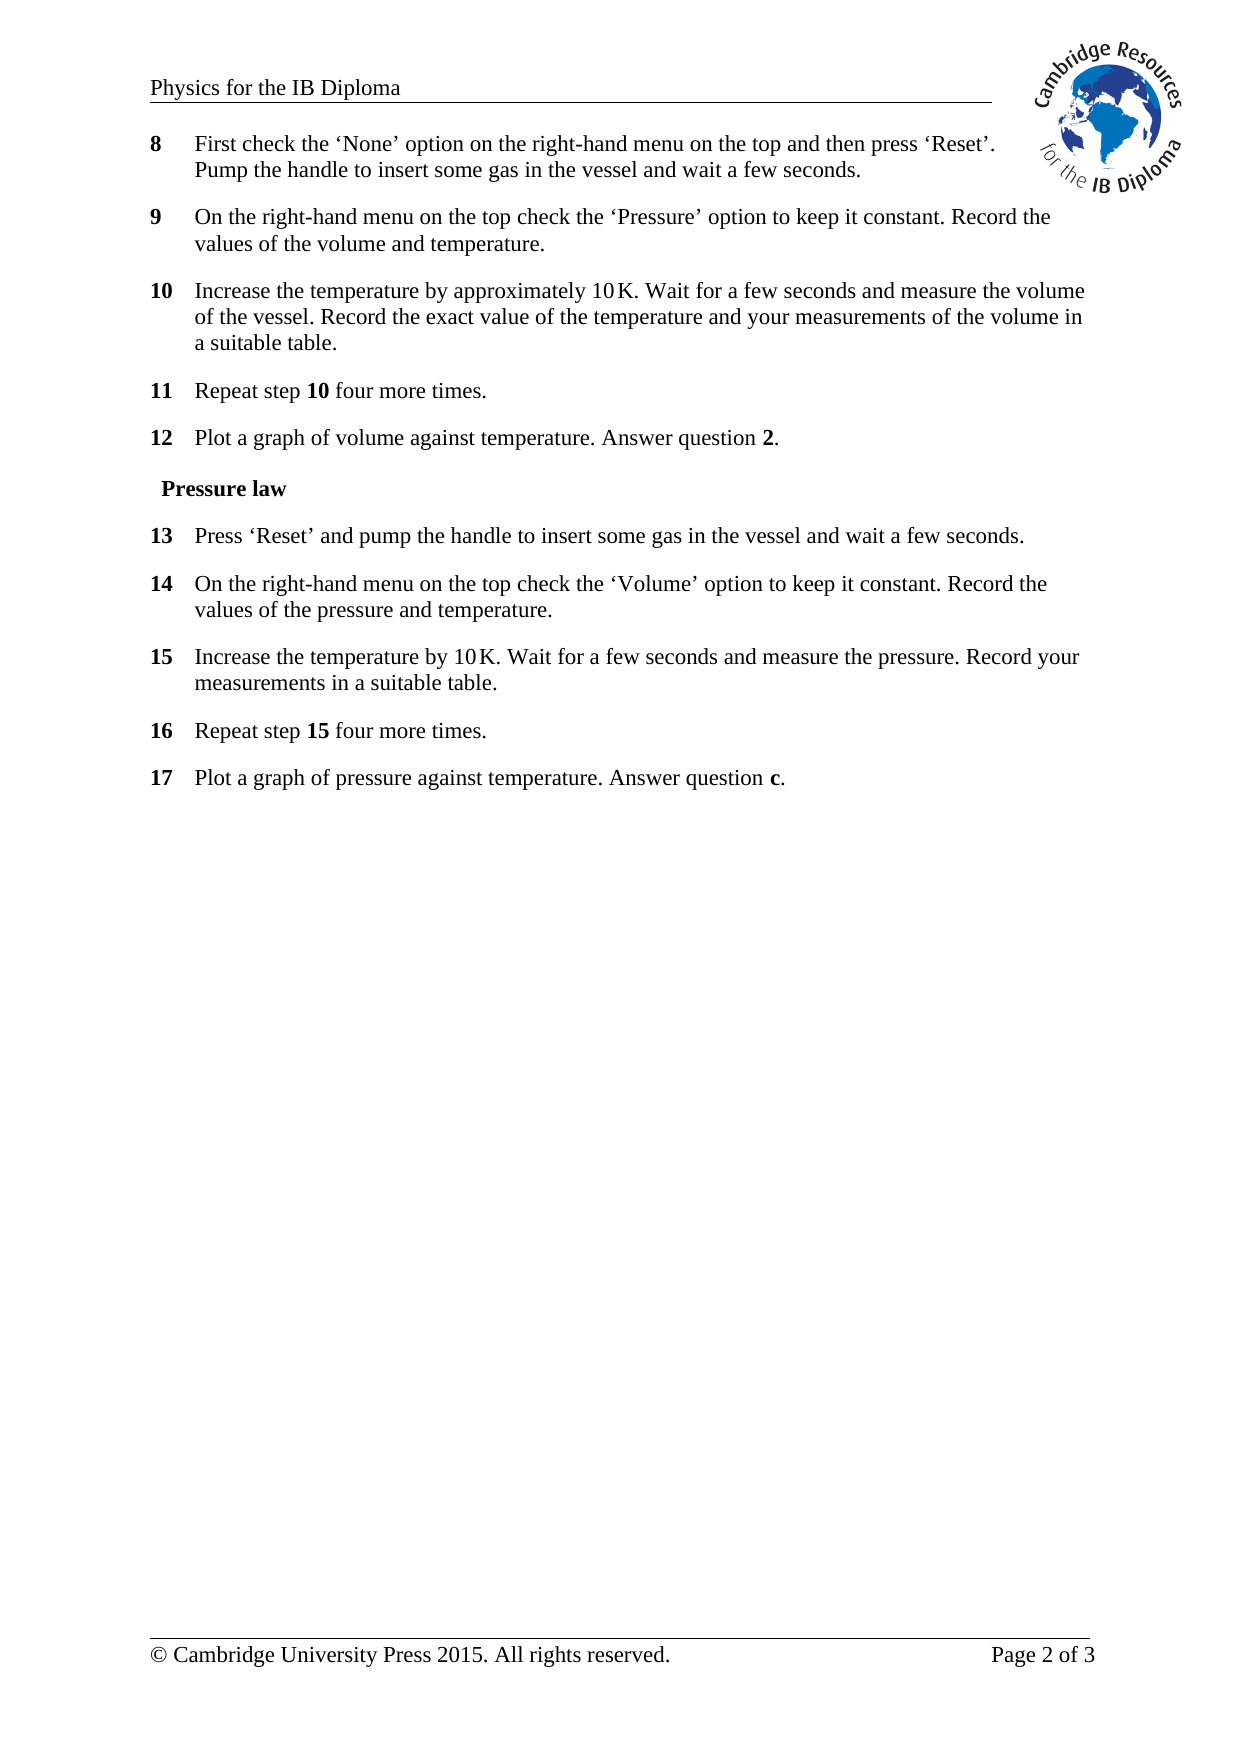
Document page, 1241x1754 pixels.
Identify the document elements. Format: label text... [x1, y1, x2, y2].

list Increase the temperature by approximately 10 K. Wait for a few seconds and measure the volume of the vessel. Record the exact value of the temperature and your measurements of the volume in a suitable table. [150, 277, 1090, 356]
list First check the ‘None’ option on the right-hand menu on the top and then press ‘Reset’. Pump the handle to insert some gas in the vessel and wait a few seconds. [150, 130, 1090, 182]
list Repeat step 10 four more times. [150, 377, 1090, 403]
list On the right-hand menu on the top check the ‘Volume’ option to keep it constant. Record the values of the pressure and temperature. [150, 569, 1090, 622]
list Plot a graph of volume against temperature. Answer question 2. [150, 424, 1090, 450]
picture [1034, 41, 1182, 194]
list Press ‘Reset’ and pump the handle to insert some gas in the vessel and wait a few seconds. [150, 522, 1090, 549]
list Increase the temperature by 10 K. Wait for a few seconds and measure the pressure. Record your measurements in a suitable table. [150, 643, 1090, 696]
list Plot a graph of pressure against temperature. Answer question c. [150, 764, 1090, 790]
text Pressure law [150, 475, 1090, 502]
list On the right-hand menu on the top check the ‘Pressure’ option to keep it constant. Record the values of the volume and temperature. [150, 203, 1090, 256]
list Repeat step 15 four more times. [150, 717, 1090, 743]
